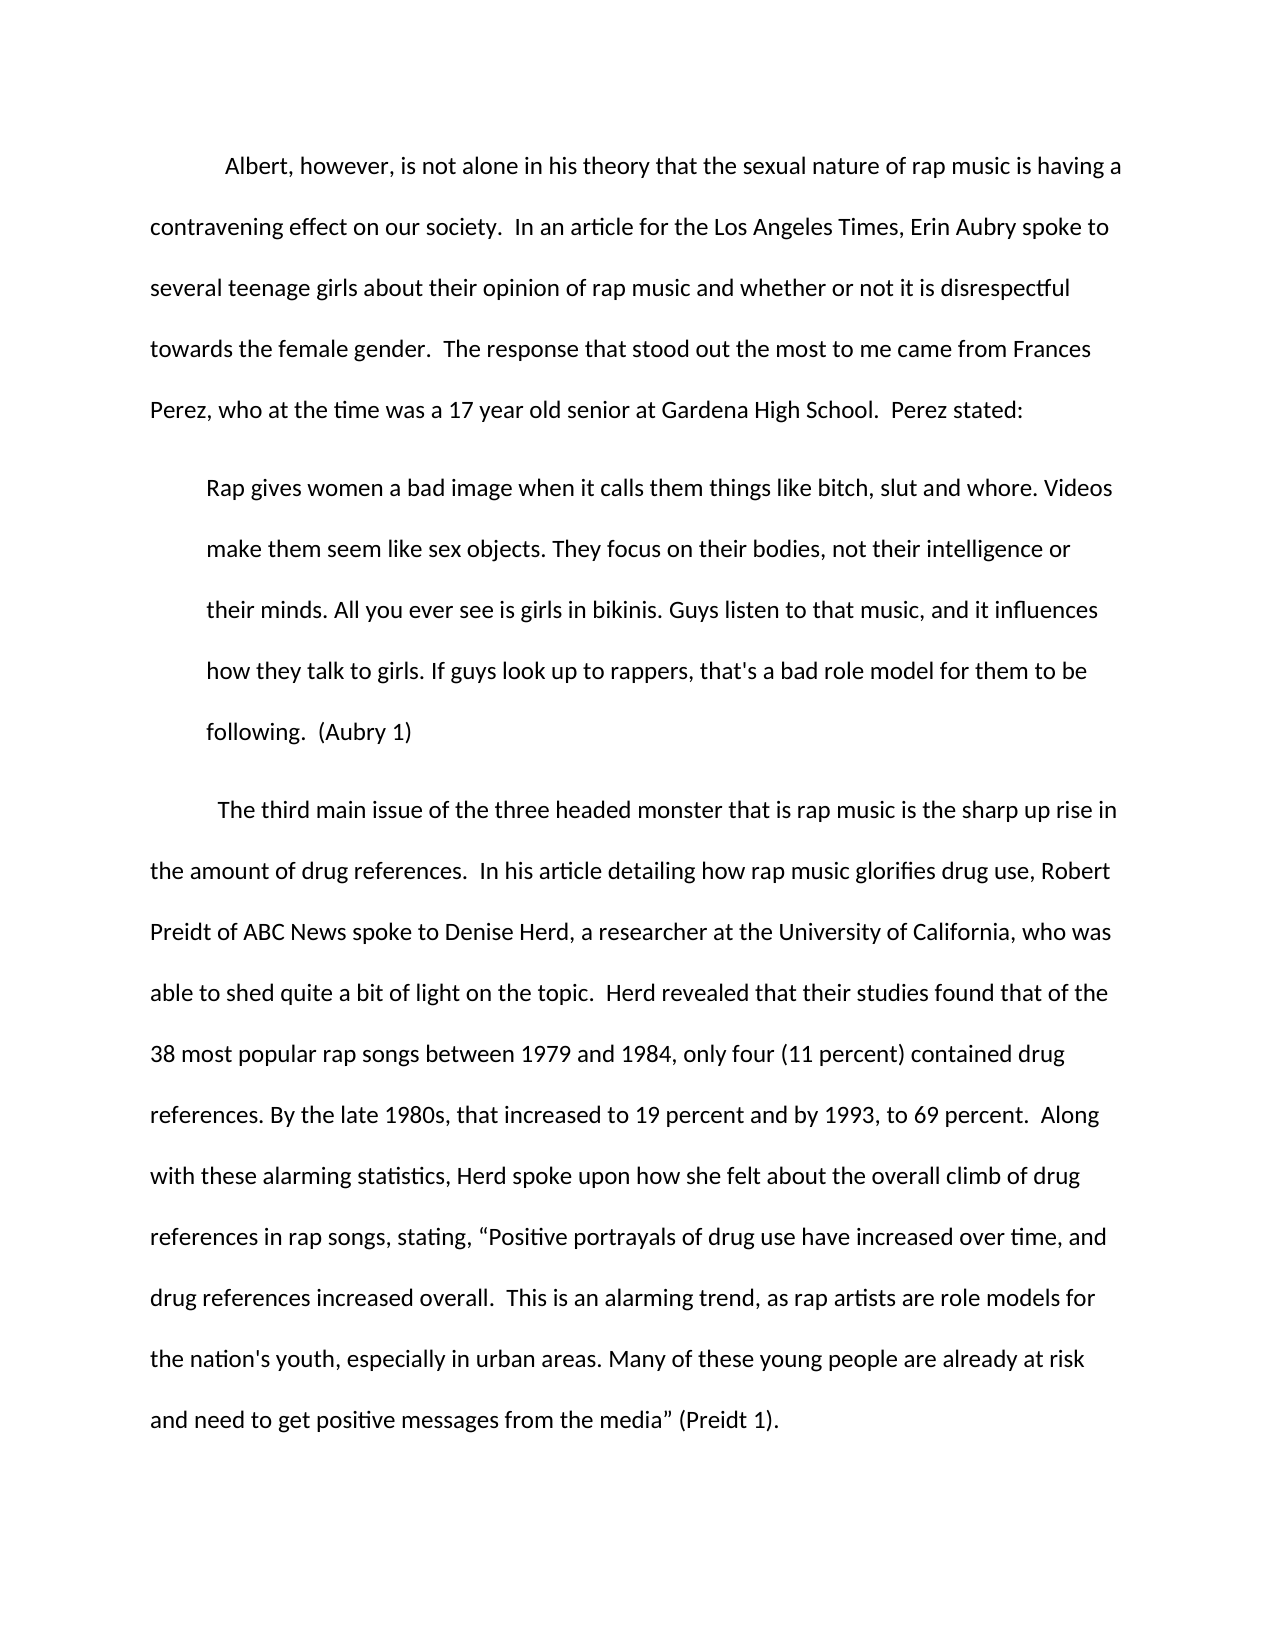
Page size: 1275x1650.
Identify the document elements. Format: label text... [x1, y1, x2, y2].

text Rap gives women a bad image when it calls them things like bitch, slut and whore. Videos make them seem like sex objects. They focus on their bodies, not their intelligence or their minds. All you ever see is girls in bikinis. Guys listen to that music, and it influences how they talk to girls. If guys look up to rappers, that's a bad role model for them to be following. (Aubry 1) [206, 472, 1125, 747]
text The third main issue of the three headed monster that is rap music is the sharp up rise in the amount of drug references. In his article detailing how rap music glorifies drug use, Robert Preidt of ABC News spoke to Denise Herd, a researcher at the University of California, who was able to shed quite a bit of light on the topic. Herd revealed that their studies found that of the 38 most popular rap songs between 1979 and 1984, only four (11 percent) contained drug references. By the late 1980s, that increased to 19 percent and by 1993, to 69 percent. Along with these alarming statistics, Herd spoke upon how she felt about the overall climb of drug references in rap songs, stating, “Positive portrayals of drug use have increased over time, and drug references increased overall. This is an alarming trend, as rap artists are role models for the nation's youth, especially in urban areas. Many of these young people are already at risk and need to get positive messages from the media” (Preidt 1). [150, 794, 1125, 1435]
text Albert, however, is not alone in his theory that the sexual nature of rap music is having a contravening effect on our society. In an article for the Los Angeles Times, Erin Aubry spoke to several teenage girls about their opinion of rap music and whether or not it is disrespectful towards the female gender. The response that stood out the most to me came from Frances Perez, who at the time was a 17 year old senior at Gardena High School. Perez stated: [150, 150, 1125, 425]
